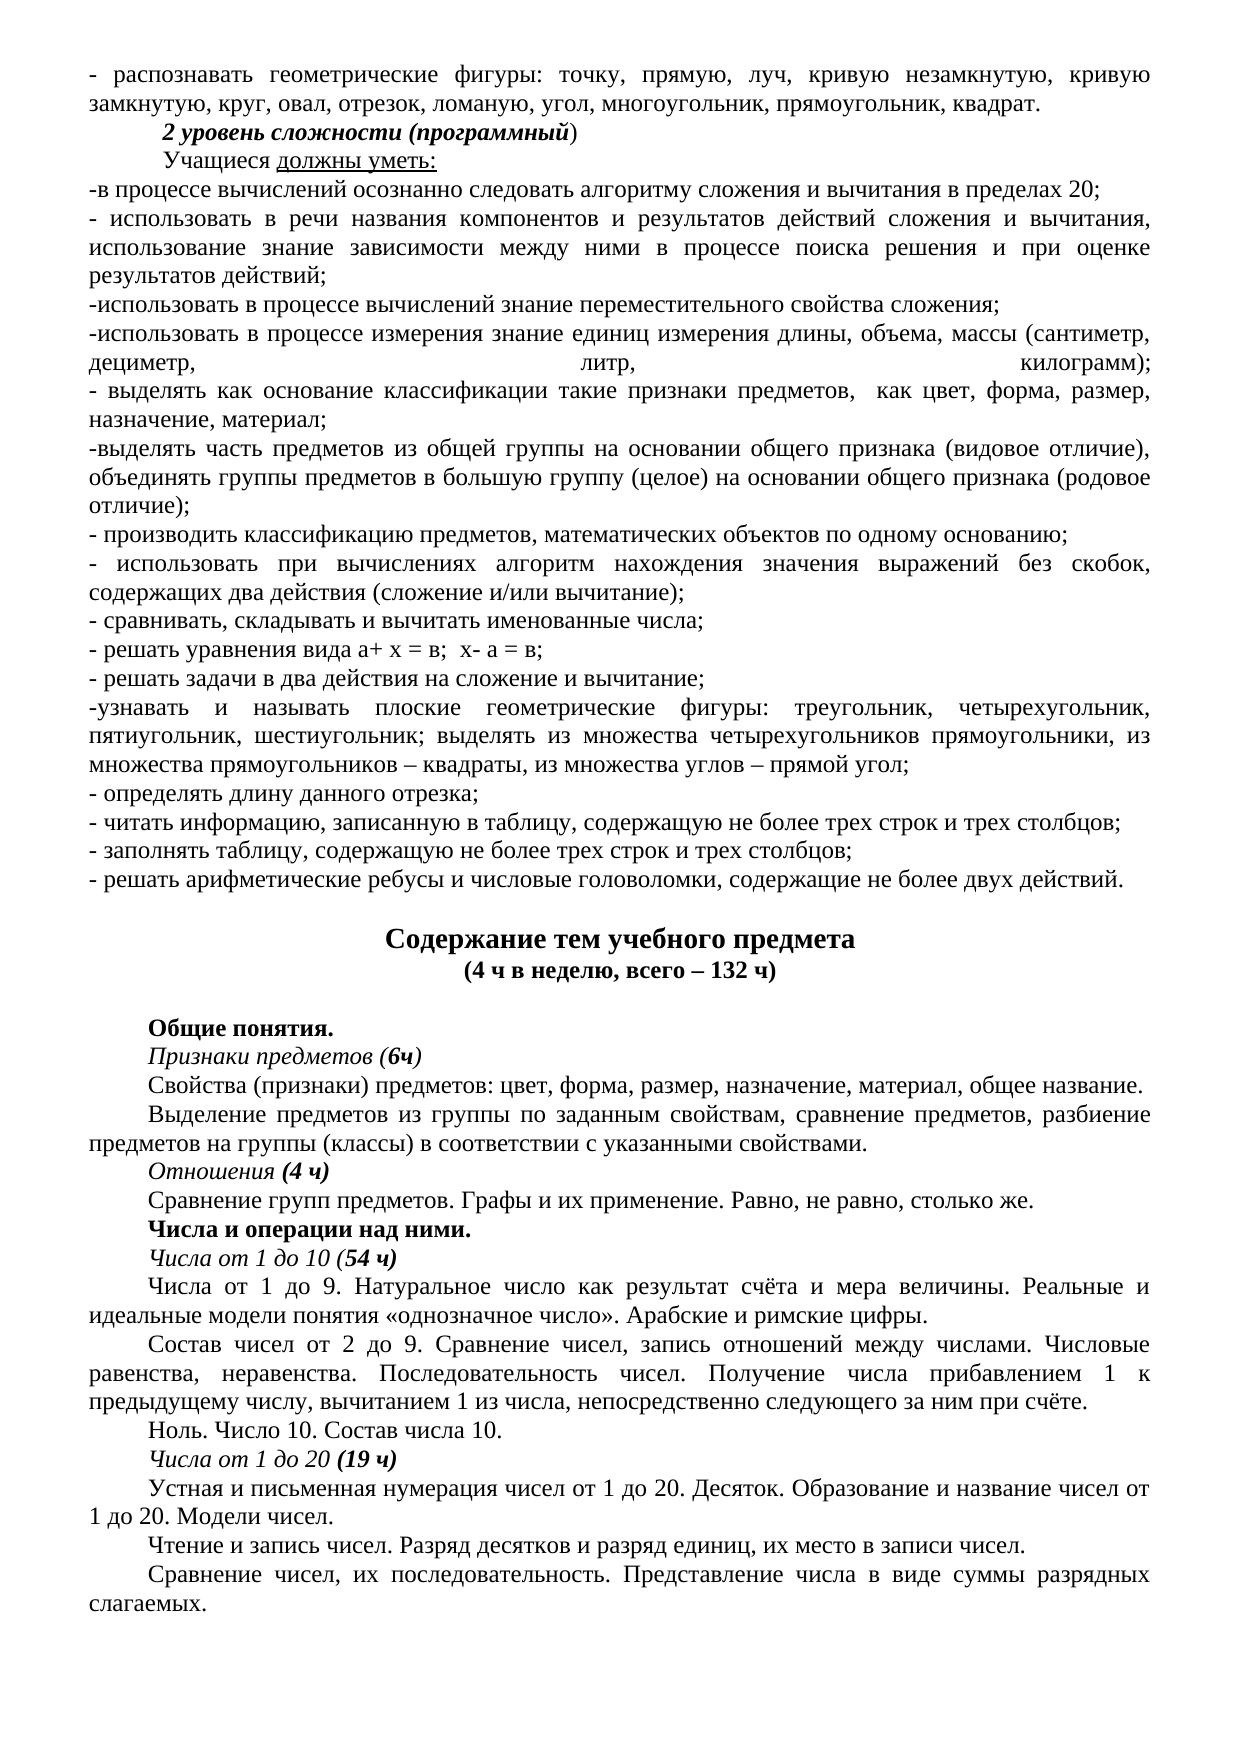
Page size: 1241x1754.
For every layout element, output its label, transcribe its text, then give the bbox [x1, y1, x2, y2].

text Числа и операции над ними. [89, 1214, 1152, 1243]
text Содержание тем учебного предмета [89, 922, 1152, 955]
text Ноль. Число 10. Состав числа 10. [89, 1415, 1152, 1444]
text -в процессе вычислений осознанно следовать алгоритму сложения и вычитания в пределах 20; [89, 174, 1152, 203]
text Учащиеся должны уметь: [89, 145, 1152, 174]
text Числа от 1 до 20 (19 ч) [89, 1444, 1152, 1473]
text - определять длину данного отрезка; [89, 778, 1152, 807]
text (4 ч в неделю, всего – 132 ч) [89, 955, 1152, 984]
text Признаки предметов (6ч) [89, 1041, 1152, 1070]
text Числа от 1 до 10 (54 ч) [89, 1243, 1152, 1271]
text - заполнять таблицу, содержащую не более трех строк и трех столбцов; [89, 835, 1152, 864]
text Устная и письменная нумерация чисел от 1 до 20. Десяток. Образование и название чисел от 1 до 20. Модели чисел. [89, 1473, 1152, 1530]
text Числа от 1 до 9. Натуральное число как результат счёта и мера величины. Реальные и идеальные модели понятия «однозначное число». Арабские и римские цифры. [89, 1271, 1152, 1329]
text -выделять часть предметов из общей группы на основании общего признака (видовое отличие), объединять группы предметов в большую группу (целое) на основании общего признака (родовое отличие); [89, 433, 1152, 519]
text - читать информацию, записанную в таблицу, содержащую не более трех строк и трех столбцов; [89, 807, 1152, 835]
text - использовать при вычислениях алгоритм нахождения значения выражений без скобок, содержащих два действия (сложение и/или вычитание); [89, 548, 1152, 605]
text - решать арифметические ребусы и числовые головоломки, содержащие не более двух действий. [89, 864, 1152, 893]
text - сравнивать, складывать и вычитать именованные числа; [89, 605, 1152, 634]
text -узнавать и называть плоские геометрические фигуры: треугольник, четырехугольник, пятиугольник, шестиугольник; выделять из множества четырехугольников прямоугольники, из множества прямоугольников – квадраты, из множества углов – прямой угол; [89, 692, 1152, 778]
text - распознавать геометрические фигуры: точку, прямую, луч, кривую незамкнутую, кривую замкнутую, круг, овал, отрезок, ломаную, угол, многоугольник, прямоугольник, квадрат. [89, 59, 1152, 117]
text Состав чисел от 2 до 9. Сравнение чисел, запись отношений между числами. Числовые равенства, неравенства. Последовательность чисел. Получение числа прибавлением 1 к предыдущему числу, вычитанием 1 из числа, непосредственно следующего за ним при счёте. [89, 1329, 1152, 1415]
text - производить классификацию предметов, математических объектов по одному основанию; [89, 519, 1152, 548]
text Сравнение чисел, их последовательность. Представление числа в виде суммы разрядных слагаемых. [89, 1559, 1152, 1616]
text -использовать в процессе измерения знание единиц измерения длины, объема, массы (сантиметр, дециметр, литр, килограмм); - выделять как основание классификации такие признаки предметов, как цвет, форма, размер, назначение, материал; [89, 318, 1152, 433]
text Сравнение групп предметов. Графы и их применение. Равно, не равно, столько же. [89, 1185, 1152, 1214]
text 2 уровень сложности (программный) [89, 117, 1152, 145]
text Свойства (признаки) предметов: цвет, форма, размер, назначение, материал, общее название. [89, 1070, 1152, 1099]
text Чтение и запись чисел. Разряд десятков и разряд единиц, их место в записи чисел. [89, 1530, 1152, 1559]
text -использовать в процессе вычислений знание переместительного свойства сложения; [89, 289, 1152, 318]
text - решать уравнения вида а+ х = в; х- а = в; [89, 634, 1152, 663]
text Отношения (4 ч) [89, 1156, 1152, 1185]
text - использовать в речи названия компонентов и результатов действий сложения и вычитания, использование знание зависимости между ними в процессе поиска решения и при оценке результатов действий; [89, 203, 1152, 289]
text Общие понятия. [89, 1013, 1152, 1041]
text Выделение предметов из группы по заданным свойствам, сравнение предметов, разбиение предметов на группы (классы) в соответствии с указанными свойствами. [89, 1099, 1152, 1156]
text - решать задачи в два действия на сложение и вычитание; [89, 663, 1152, 692]
